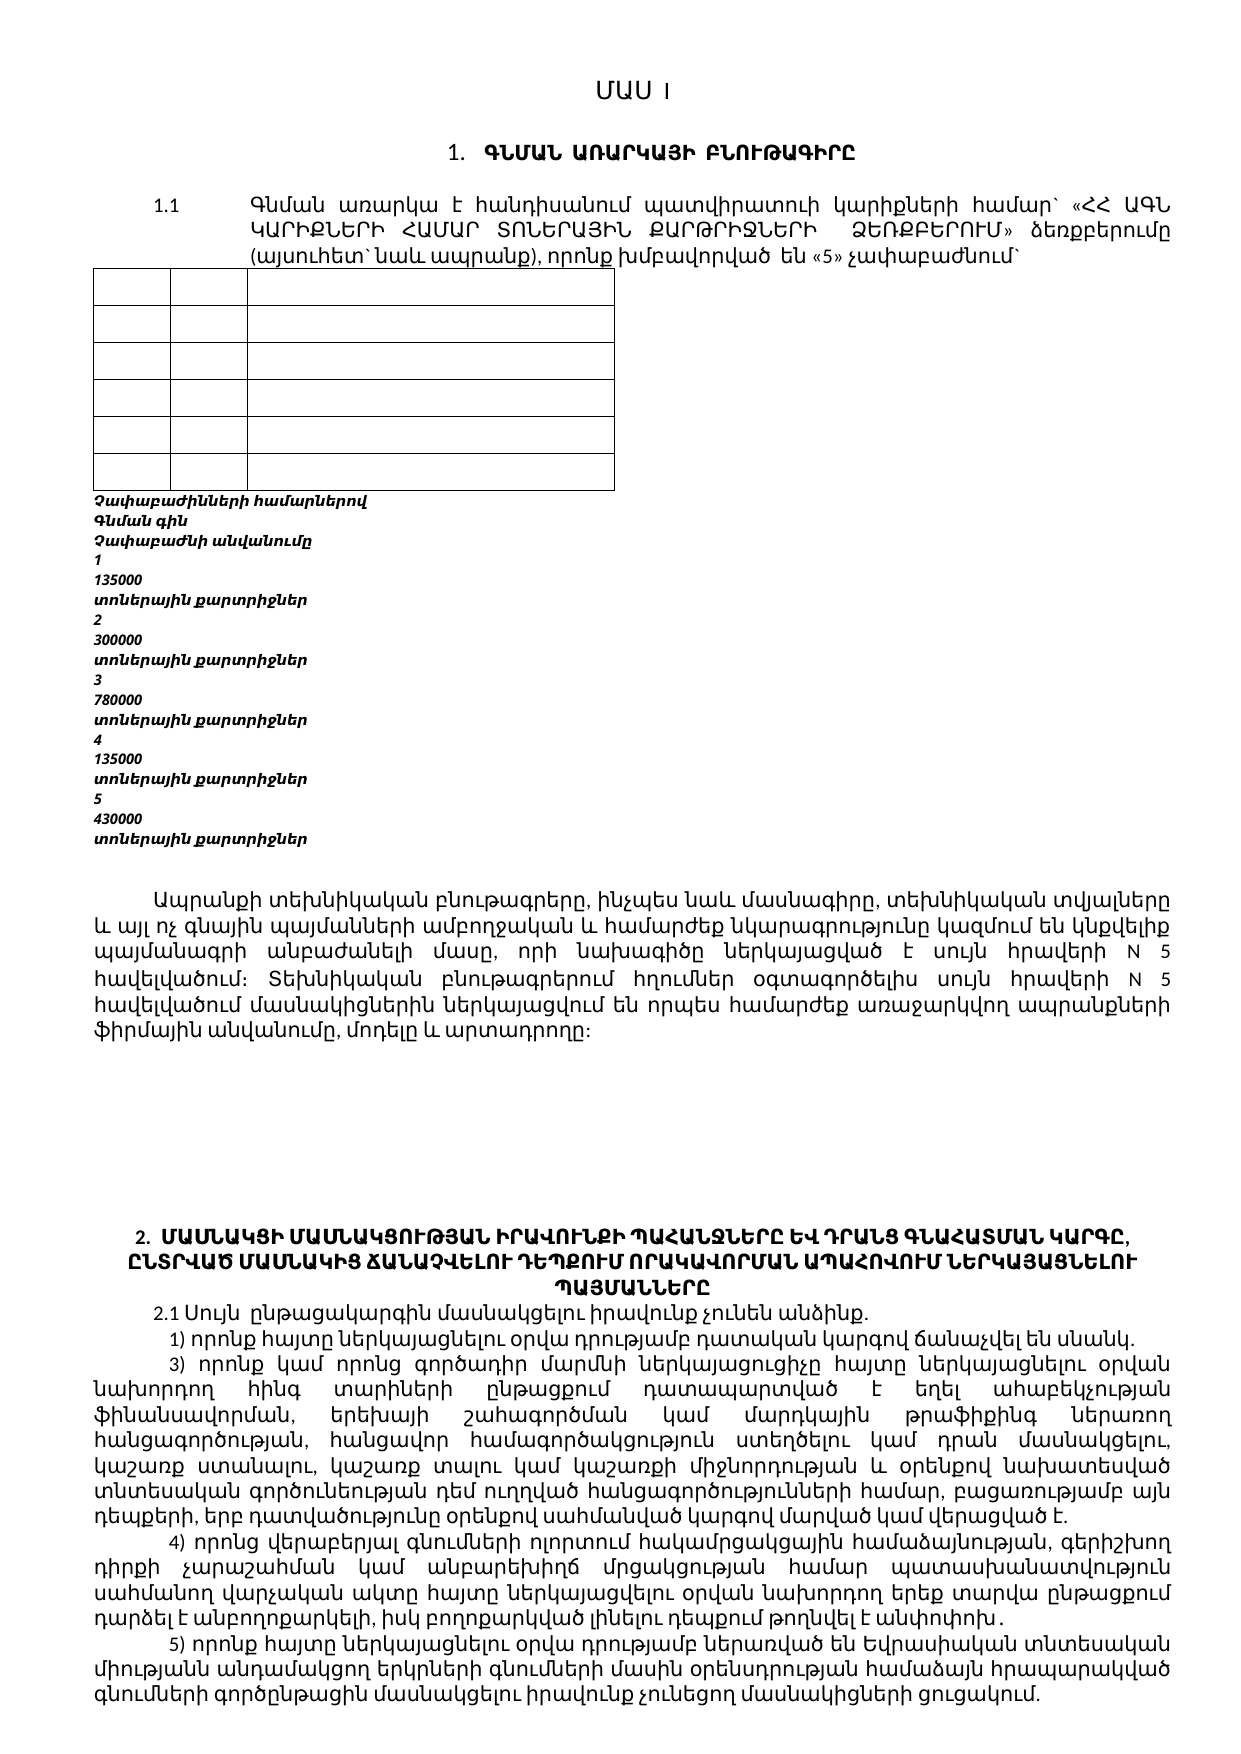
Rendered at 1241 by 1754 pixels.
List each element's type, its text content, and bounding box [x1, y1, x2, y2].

subtitle Գնման առարկա է հանդիսանում պատվիրատուի կարիքների համար` «ՀՀ ԱԳՆ ԿԱՐԻՔՆԵՐԻ ՀԱՄԱՐ ՏՈՆԵՐԱՅԻՆ ՔԱՐԹՐԻՋՆԵՐԻ ՁԵՌՔԲԵՐՈՒՄ» ձեռքբերումը (այսուհետ` նաև ապրանք), որոնք խմբավորված են «5» չափաբաժնում` [153, 192, 1171, 268]
text Ապրանքի տեխնիկական բնութագրերը, ինչպես նաև մասնագիրը, տեխնիկական տվյալները և այլ ոչ գնային պայմանների ամբողջական և համարժեք նկարագրությունը կազմում են կնքվելիք պայմանագրի անբաժանելի մասը, որի նախագիծը ներկայացված է սույն հրավերի N 5 հավելվածում։ Տեխնիկական բնութագրերում հղումներ օգտագործելիս սույն հրավերի N 5 հավելվածում մասնակիցներին ներկայացվում են որպես համարժեք առաջարկվող ապրանքների ֆիրմային անվանումը, մոդելը և արտադրողը: [94, 888, 1171, 1043]
text 4) որոնց վերաբերյալ գնումների ոլորտում հակամրցակցային համաձայնության, գերիշխող դիրքի չարաշահման կամ անբարեխիղճ մրցակցության համար պատասխանատվություն սահմանող վարչական ակտը հայտը ներկայացվելու օրվան նախորդող երեք տարվա ընթացքում դարձել է անբողոքարկելի, իսկ բողոքարկված լինելու դեպքում թողնվել է անփոփոխ․ [94, 1529, 1171, 1631]
text 2.1 Սույն ընթացակարգին մասնակցելու իրավունք չունեն անձինք. [94, 1300, 1171, 1326]
text 1) որոնք հայտը ներկայացնելու օրվա դրությամբ դատական կարգով ճանաչվել են սնանկ. [94, 1326, 1171, 1351]
text 2. ՄԱՍՆԱԿՑԻ ՄԱՍՆԱԿՑՈՒԹՅԱՆ ԻՐԱՎՈՒՆՔԻ ՊԱՀԱՆՋՆԵՐԸ ԵՎ ԴՐԱՆՑ ԳՆԱՀԱՏՄԱՆ ԿԱՐԳԸ, ԸՆՏՐՎԱԾ ՄԱՍՆԱԿԻՑ ՃԱՆԱՉՎԵԼՈՒ ԴԵՊՔՈՒՄ ՈՐԱԿԱՎՈՐՄԱՆ ԱՊԱՀՈՎՈՒՄ ՆԵՐԿԱՅԱՑՆԵԼՈՒ ՊԱՅՄԱՆՆԵՐԸ [94, 1224, 1171, 1300]
list ԳՆՄԱՆ ԱՌԱՐԿԱՅԻ ԲՆՈՒԹԱԳԻՐԸ [131, 136, 1171, 167]
text 3) որոնք կամ որոնց գործադիր մարմնի ներկայացուցիչը հայտը ներկայացնելու օրվան նախորդող հինգ տարիների ընթացքում դատապարտված է եղել ահաբեկչության ֆինանսավորման, երեխայի շահագործման կամ մարդկային թրաֆիքինգ ներառող հանցագործության, հանցավոր համագործակցություն ստեղծելու կամ դրան մասնակցելու, կաշառք ստանալու, կաշառք տալու կամ կաշառքի միջնորդության և օրենքով նախատեսված տնտեսական գործունեության դեմ ուղղված հանցագործությունների համար, բացառությամբ այն դեպքերի, երբ դատվածությունը օրենքով սահմանված կարգով մարված կամ վերացված է. [94, 1351, 1171, 1529]
text ՄԱՍ I [94, 75, 1171, 106]
text 5) որոնք հայտը ներկայացնելու օրվա դրությամբ ներառված են Եվրասիական տնտեսական միությանն անդամակցող երկրների գնումների մասին օրենսդրության համաձայն հրապարակված գնումների գործընթացին մասնակցելու իրավունք չունեցող մասնակիցների ցուցակում. [94, 1631, 1171, 1707]
